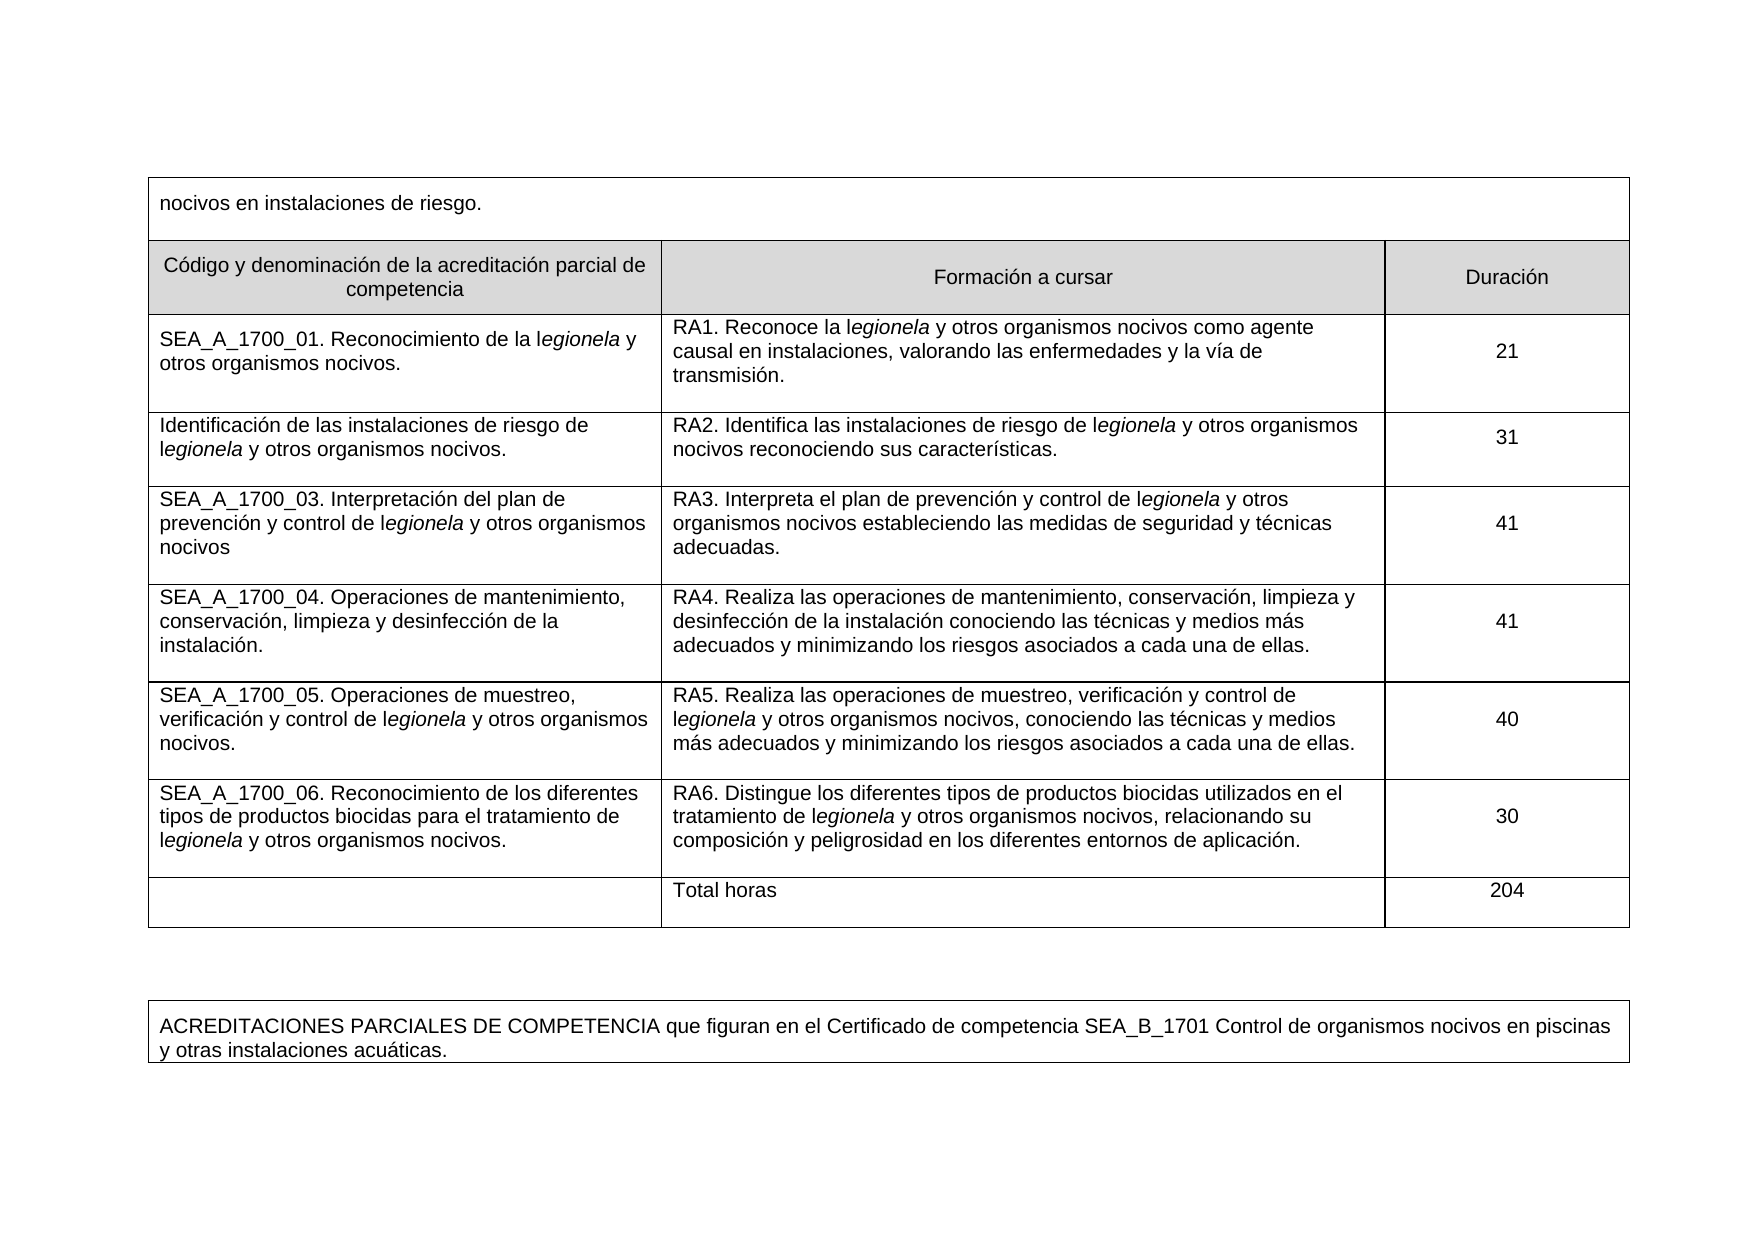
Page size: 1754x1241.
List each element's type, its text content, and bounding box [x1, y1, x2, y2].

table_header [149, 178, 1629, 240]
table_cell Identificación de las instalaciones de riesgo de legionela y otros organismos nocivos. [149, 413, 661, 486]
table_cell RA4. Realiza las operaciones de mantenimiento, conservación, limpieza y desinfección de la instalación conociendo las técnicas y medios más adecuados y minimizando los riesgos asociados a cada una de ellas. [662, 585, 1384, 681]
table_cell 41 [1386, 585, 1629, 681]
table_cell 30 [1386, 780, 1629, 877]
table_cell 21 [1386, 315, 1629, 412]
table_cell SEA_A_1700_01. Reconocimiento de la legionela y otros organismos nocivos. [149, 315, 661, 412]
table_cell 41 [1386, 487, 1629, 583]
table_cell RA6. Distingue los diferentes tipos de productos biocidas utilizados en el tratamiento de legionela y otros organismos nocivos, relacionando su composición y peligrosidad en los diferentes entornos de aplicación. [662, 780, 1384, 877]
table_cell 204 [1386, 878, 1629, 927]
table_cell SEA_A_1700_04. Operaciones de mantenimiento, conservación, limpieza y desinfección de la instalación. [149, 585, 661, 681]
table_cell [149, 878, 661, 927]
table_cell RA3. Interpreta el plan de prevención y control de legionela y otros organismos nocivos estableciendo las medidas de seguridad y técnicas adecuadas. [662, 487, 1384, 583]
table_cell Duración [1386, 241, 1629, 314]
table_cell Código y denominación de la acreditación parcial de competencia [149, 241, 661, 314]
table_cell RA2. Identifica las instalaciones de riesgo de legionela y otros organismos nocivos reconociendo sus características. [662, 413, 1384, 486]
table_cell RA5. Realiza las operaciones de muestreo, verificación y control de legionela y otros organismos nocivos, conociendo las técnicas y medios más adecuados y minimizando los riesgos asociados a cada una de ellas. [662, 683, 1384, 779]
table_cell SEA_A_1700_05. Operaciones de muestreo, verificación y control de legionela y otros organismos nocivos. [149, 683, 661, 779]
table_cell 31 [1386, 413, 1629, 486]
table_cell SEA_A_1700_06. Reconocimiento de los diferentes tipos de productos biocidas para el tratamiento de legionela y otros organismos nocivos. [149, 780, 661, 877]
table_cell SEA_A_1700_03. Interpretación del plan de prevención y control de legionela y otros organismos nocivos [149, 487, 661, 583]
table_cell Total horas [662, 878, 1384, 927]
table_cell RA1. Reconoce la legionela y otros organismos nocivos como agente causal en instalaciones, valorando las enfermedades y la vía de transmisión. [662, 315, 1384, 412]
table_cell Formación a cursar [662, 241, 1384, 314]
table_header ACREDITACIONES PARCIALES DE COMPETENCIA que figuran en el Certificado de competencia SEA_B_1701 Control de organismos nocivos en piscinas y otras instalaciones acuáticas. [149, 1001, 1629, 1062]
table_cell 40 [1386, 683, 1629, 779]
